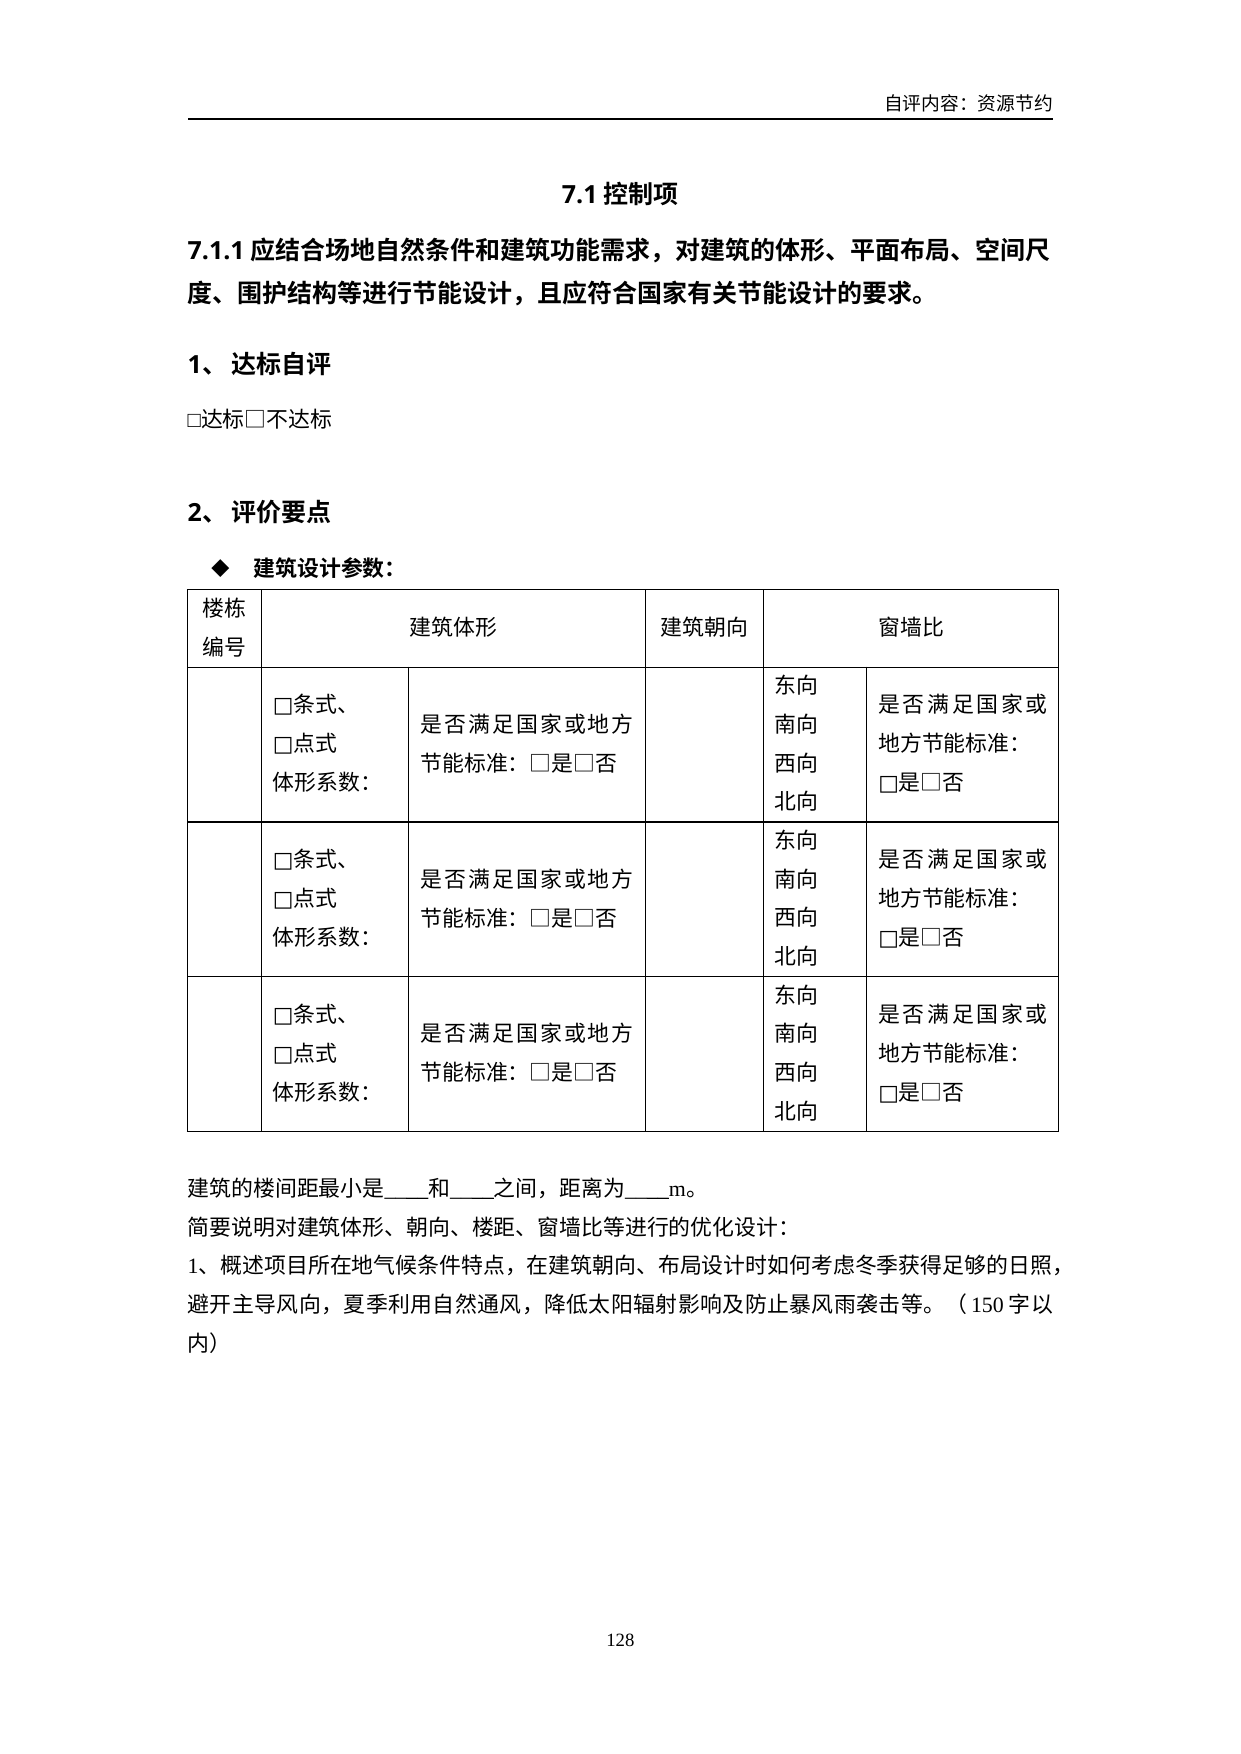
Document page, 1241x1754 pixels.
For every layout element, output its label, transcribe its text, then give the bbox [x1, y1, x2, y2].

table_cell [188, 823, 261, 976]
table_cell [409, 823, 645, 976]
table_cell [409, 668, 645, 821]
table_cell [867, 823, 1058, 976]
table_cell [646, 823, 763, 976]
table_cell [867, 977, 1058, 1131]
list 评价要点 [187, 478, 1053, 543]
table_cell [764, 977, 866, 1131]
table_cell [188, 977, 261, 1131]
text □达标□不达标 [187, 402, 1053, 434]
subtitle 7.1.1应结合场地自然条件和建筑功能需求，对建筑的体形、平面布局、空间尺度、围护结构等进行节能设计，且应符合国家有关节能设计的要求。 [187, 230, 1053, 310]
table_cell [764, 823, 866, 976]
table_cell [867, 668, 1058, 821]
text 1、概述项目所在地气候条件特点，在建筑朝向、布局设计时如何考虑冬季获得足够的日照，避开主导风向，夏季利用自然通风，降低太阳辐射影响及防止暴风雨袭击等。（150字以内） [187, 1248, 1053, 1358]
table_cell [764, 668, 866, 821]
text 建筑的楼间距最小是____和____之间，距离为____m。 [187, 1171, 1053, 1203]
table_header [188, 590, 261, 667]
list 达标自评 [187, 330, 1053, 395]
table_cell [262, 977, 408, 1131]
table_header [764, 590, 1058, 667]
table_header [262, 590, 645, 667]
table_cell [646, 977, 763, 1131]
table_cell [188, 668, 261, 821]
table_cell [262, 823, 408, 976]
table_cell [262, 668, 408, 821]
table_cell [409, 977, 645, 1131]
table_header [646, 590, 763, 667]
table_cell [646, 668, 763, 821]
text 简要说明对建筑体形、朝向、楼距、窗墙比等进行的优化设计： [187, 1209, 1053, 1242]
subtitle 7.1 控制项 [187, 174, 1053, 211]
list 建筑设计参数： [209, 550, 1053, 583]
